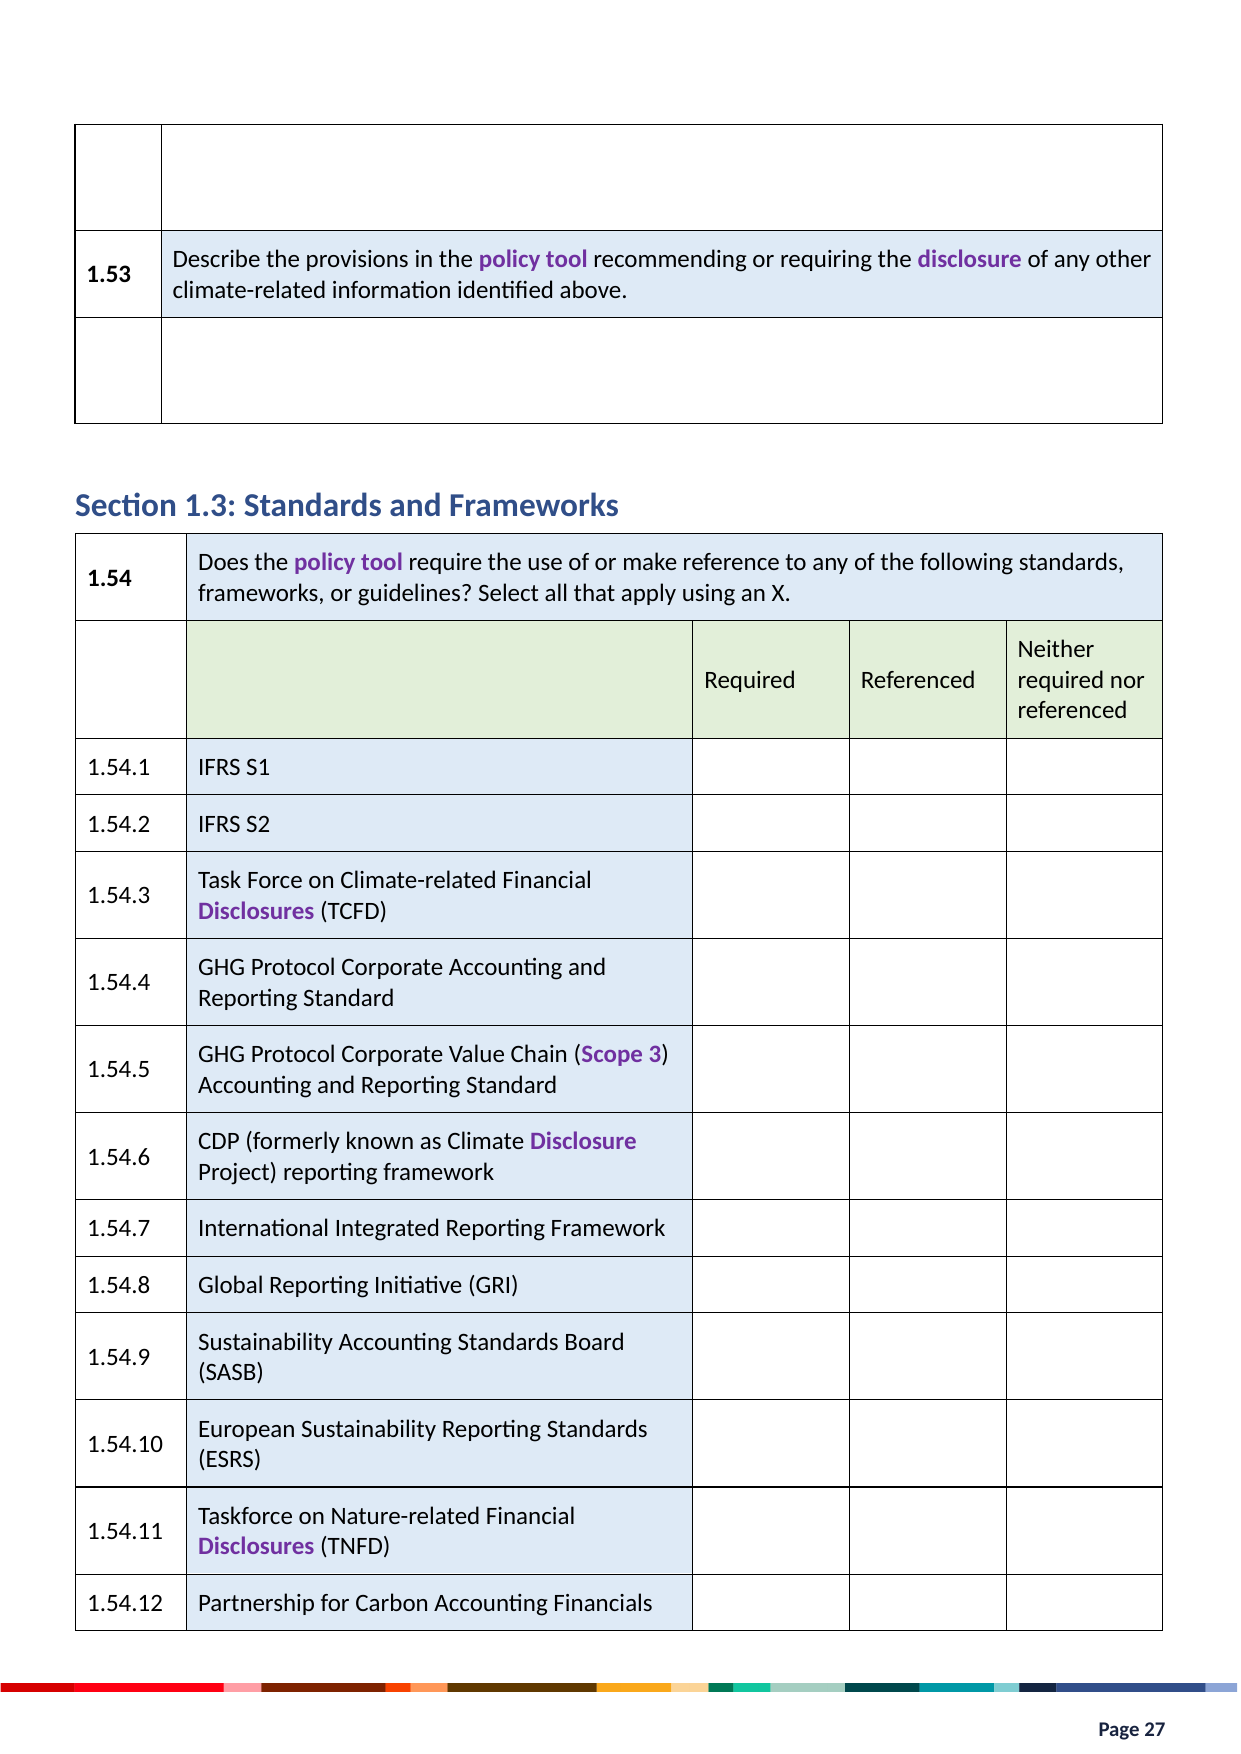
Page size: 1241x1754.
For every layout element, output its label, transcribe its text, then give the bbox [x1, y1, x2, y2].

table_cell Global Reporting Initiative (GRI) [187, 1257, 692, 1312]
table_cell [850, 1026, 1006, 1112]
table_cell [1007, 795, 1162, 851]
table_cell [693, 739, 849, 794]
table_cell [850, 795, 1006, 851]
table_cell [1007, 1400, 1162, 1486]
table_cell [693, 1313, 849, 1399]
table_cell 1.54.6 [76, 1113, 186, 1199]
table_cell 1.54.5 [76, 1026, 186, 1112]
picture [0, 1683, 1236, 1692]
table_cell [1007, 1113, 1162, 1199]
table_cell [850, 1257, 1006, 1312]
table_cell Describe the provisions in the policy tool recommending or requiring the disclosure of any other climate-related information identified above. [162, 231, 1162, 317]
table_cell [693, 852, 849, 938]
table_cell [1007, 1575, 1162, 1630]
table_cell [1007, 1200, 1162, 1256]
table_cell [76, 125, 161, 230]
table_header 1.54 [76, 534, 186, 620]
table_cell 1.54.9 [76, 1313, 186, 1399]
table_cell [693, 1026, 849, 1112]
table_cell 1.54.2 [76, 795, 186, 851]
table_cell [693, 1488, 849, 1573]
table_cell [1007, 1026, 1162, 1112]
table_cell [850, 939, 1006, 1025]
table_cell 1.54.3 [76, 852, 186, 938]
table_cell Required [693, 621, 849, 738]
table_cell [693, 1257, 849, 1312]
subtitle Section 1.3: Standards and Frameworks [75, 484, 1165, 524]
table_cell [162, 318, 1162, 423]
table_cell Task Force on Climate-related Financial Disclosures (TCFD) [187, 852, 692, 938]
table_cell [850, 852, 1006, 938]
table_cell [693, 939, 849, 1025]
table_cell [850, 1313, 1006, 1399]
table_cell IFRS S2 [187, 795, 692, 851]
table_cell [1007, 939, 1162, 1025]
table_cell IFRS S1 [187, 739, 692, 794]
table_cell CDP (formerly known as Climate Disclosure Project) reporting framework [187, 1113, 692, 1199]
table_cell 1.54.10 [76, 1400, 186, 1486]
table_cell 1.54.11 [76, 1488, 186, 1573]
table_cell [76, 318, 161, 423]
table_cell Sustainability Accounting Standards Board (SASB) [187, 1313, 692, 1399]
table_cell 1.53 [76, 231, 161, 317]
table_cell GHG Protocol Corporate Accounting and Reporting Standard [187, 939, 692, 1025]
table_cell [850, 1200, 1006, 1256]
table_cell [1007, 852, 1162, 938]
table_cell Taskforce on Nature-related Financial Disclosures (TNFD) [187, 1488, 692, 1573]
table_cell 1.54.12 [76, 1575, 186, 1630]
table_cell [850, 1488, 1006, 1573]
table_cell [850, 1575, 1006, 1630]
table_cell [850, 739, 1006, 794]
table_cell Neither required nor referenced [1007, 621, 1162, 738]
table_cell 1.54.1 [76, 739, 186, 794]
table_cell [1007, 1488, 1162, 1573]
table_header Does the policy tool require the use of or make reference to any of the following standards, frameworks, or guidelines? Select all that apply using an X. [187, 534, 1162, 620]
table_cell 1.54.8 [76, 1257, 186, 1312]
table_cell [850, 1113, 1006, 1199]
table_cell [1007, 1257, 1162, 1312]
table_cell [1007, 1313, 1162, 1399]
table_cell [187, 621, 692, 738]
table_cell 1.54.7 [76, 1200, 186, 1256]
table_cell [76, 621, 186, 738]
table_cell [693, 1400, 849, 1486]
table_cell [187, 1575, 692, 1630]
table_cell [850, 1400, 1006, 1486]
table_cell [693, 1200, 849, 1256]
table_cell [693, 1113, 849, 1199]
table_cell European Sustainability Reporting Standards (ESRS) [187, 1400, 692, 1486]
table_cell [693, 1575, 849, 1630]
table_cell Referenced [850, 621, 1006, 738]
table_cell [693, 795, 849, 851]
table_cell International Integrated Reporting Framework [187, 1200, 692, 1256]
table_cell [1007, 739, 1162, 794]
table_cell [162, 125, 1162, 230]
table_cell 1.54.4 [76, 939, 186, 1025]
table_cell GHG Protocol Corporate Value Chain (Scope 3) Accounting and Reporting Standard [187, 1026, 692, 1112]
